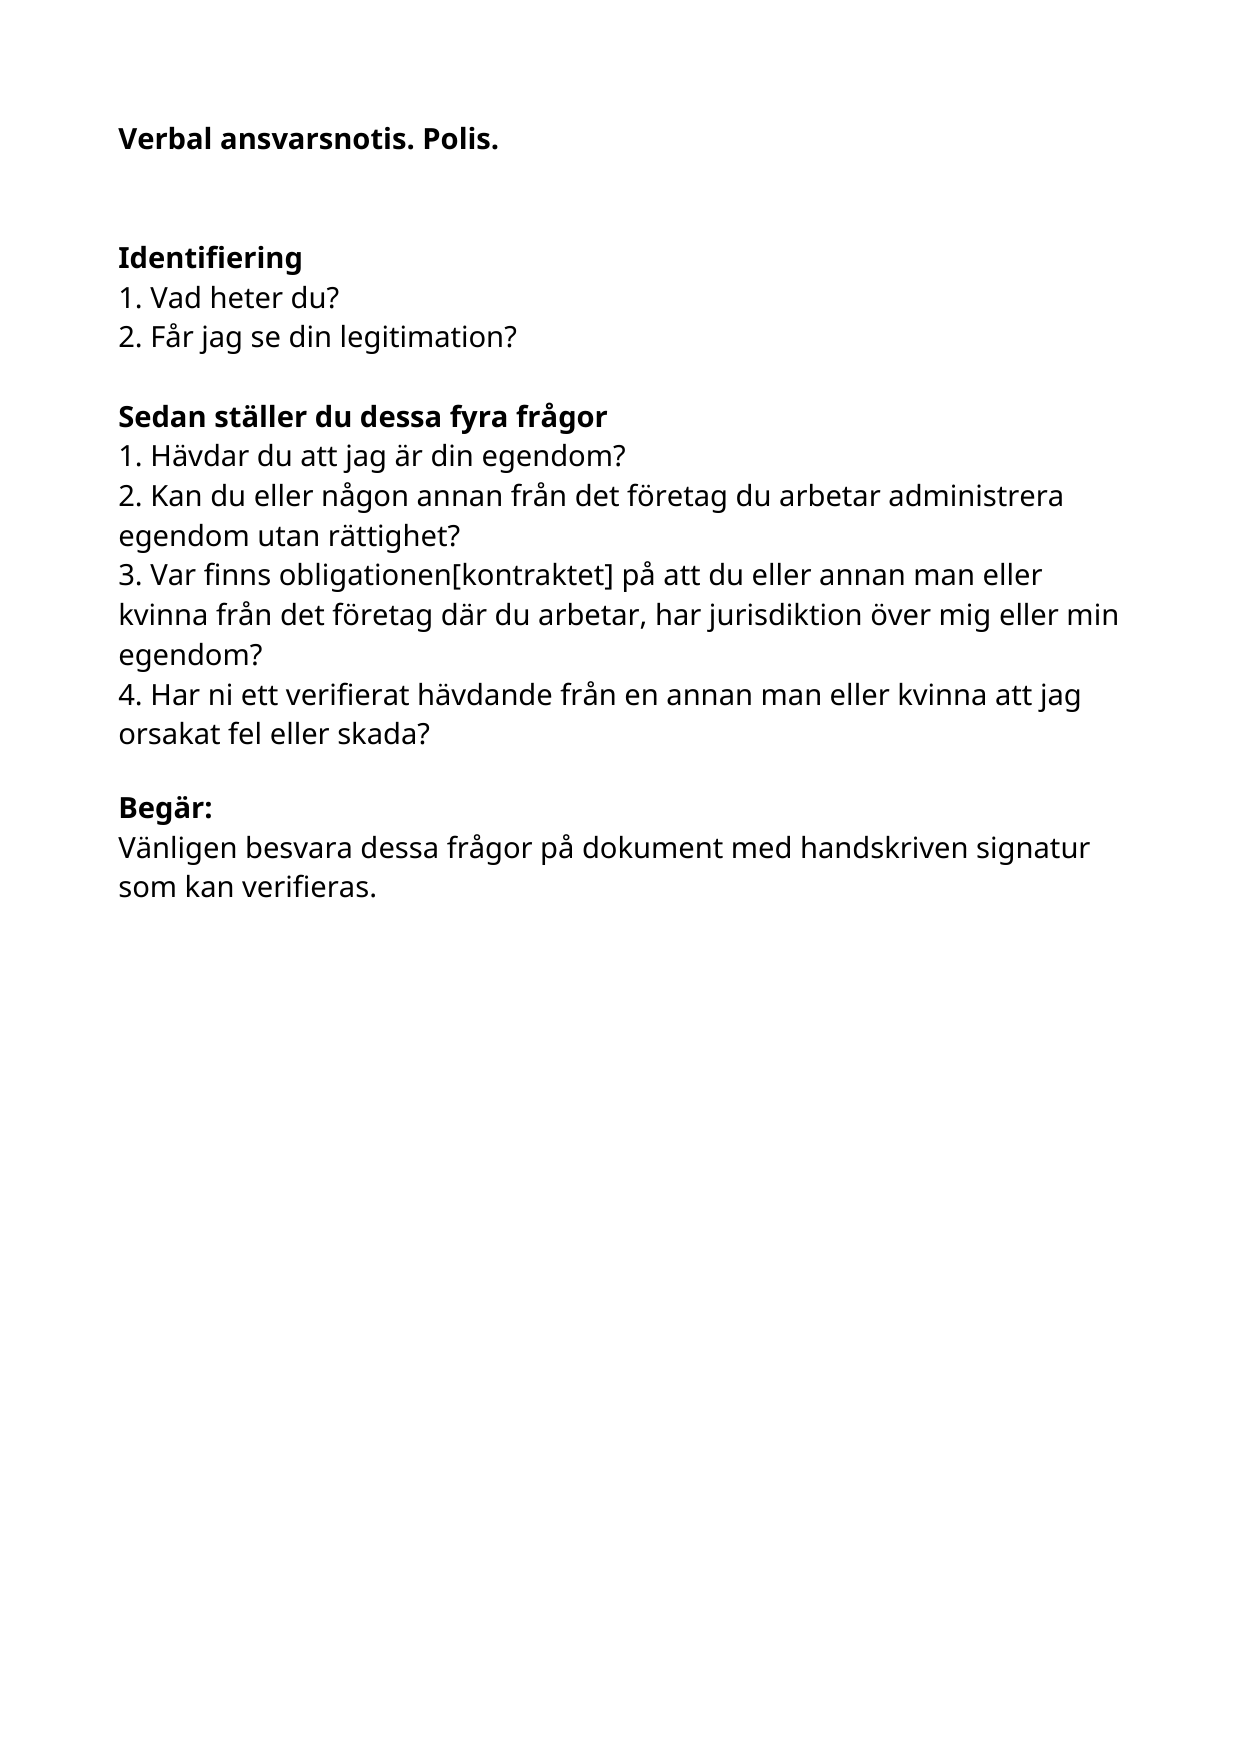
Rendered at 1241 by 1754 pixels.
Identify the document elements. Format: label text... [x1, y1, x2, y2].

text Begär: Vänligen besvara dessa frågor på dokument med handskriven signatur som kan verifieras. [118, 787, 1122, 940]
text Verbal ansvarsnotis. Polis. Identifiering 1. Vad heter du? 2. Får jag se din legitimation? Sedan ställer du dessa fyra frågor 1. Hävdar du att jag är din egendom? 2. Kan du eller någon annan från det företag du arbetar administrera egendom utan rättighet? 3. Var finns obligationen[kontraktet] på att du eller annan man eller kvinna från det företag där du arbetar, har jurisdiktion över mig eller min egendom? 4. Har ni ett verifierat hävdande från en annan man eller kvinna att jag orsakat fel eller skada? [118, 118, 1122, 787]
